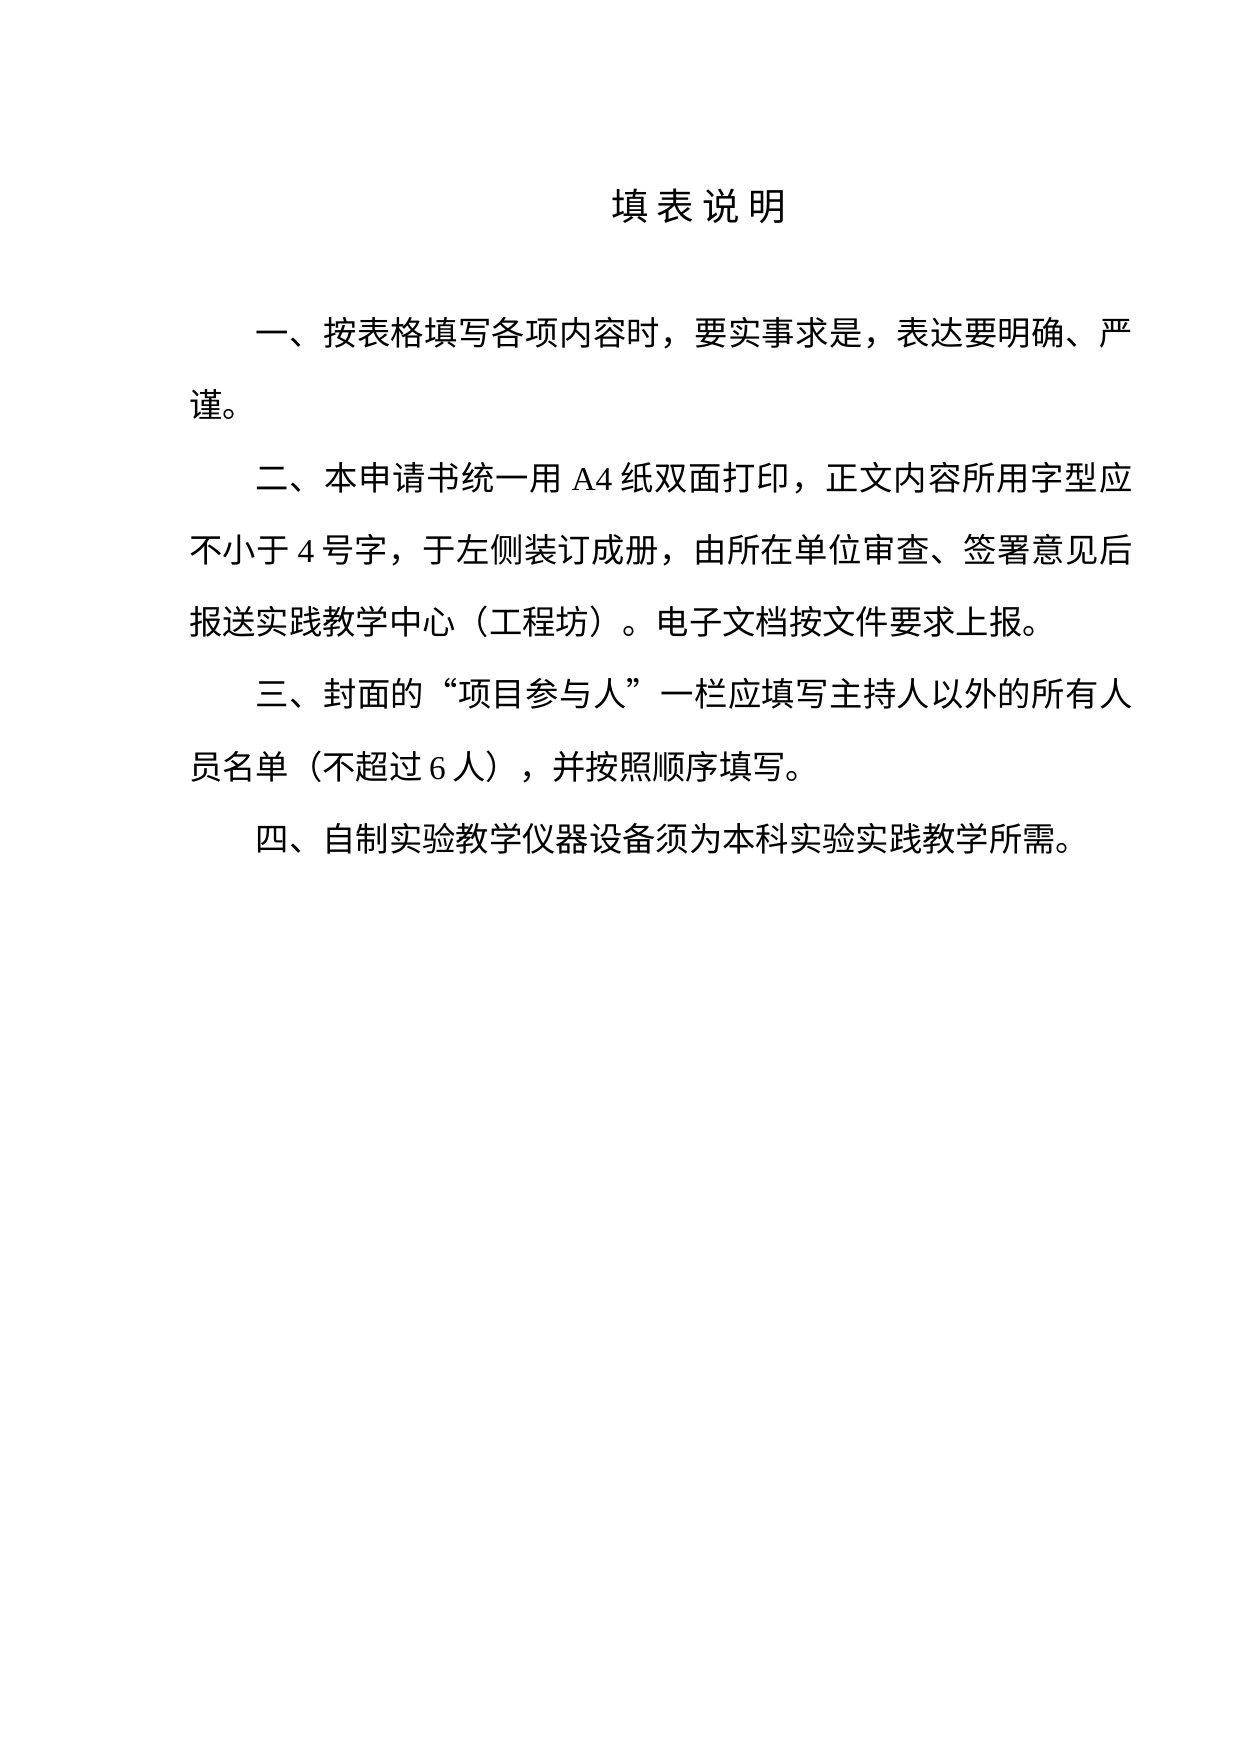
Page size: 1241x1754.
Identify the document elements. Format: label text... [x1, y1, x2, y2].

text 四、自制实验教学仪器设备须为本科实验实践教学所需。 [189, 813, 1134, 861]
text 一、按表格填写各项内容时，要实事求是，表达要明确、严谨。 [189, 307, 1134, 427]
text 二、本申请书统一用A4纸双面打印，正文内容所用字型应不小于4号字，于左侧装订成册，由所在单位审查、签署意见后报送实践教学中心（工程坊）。电子文档按文件要求上报。 [189, 451, 1134, 644]
text 三、封面的“项目参与人”一栏应填写主持人以外的所有人员名单（不超过6人），并按照顺序填写。 [189, 668, 1134, 789]
text 填 表 说 明 [189, 177, 1134, 231]
